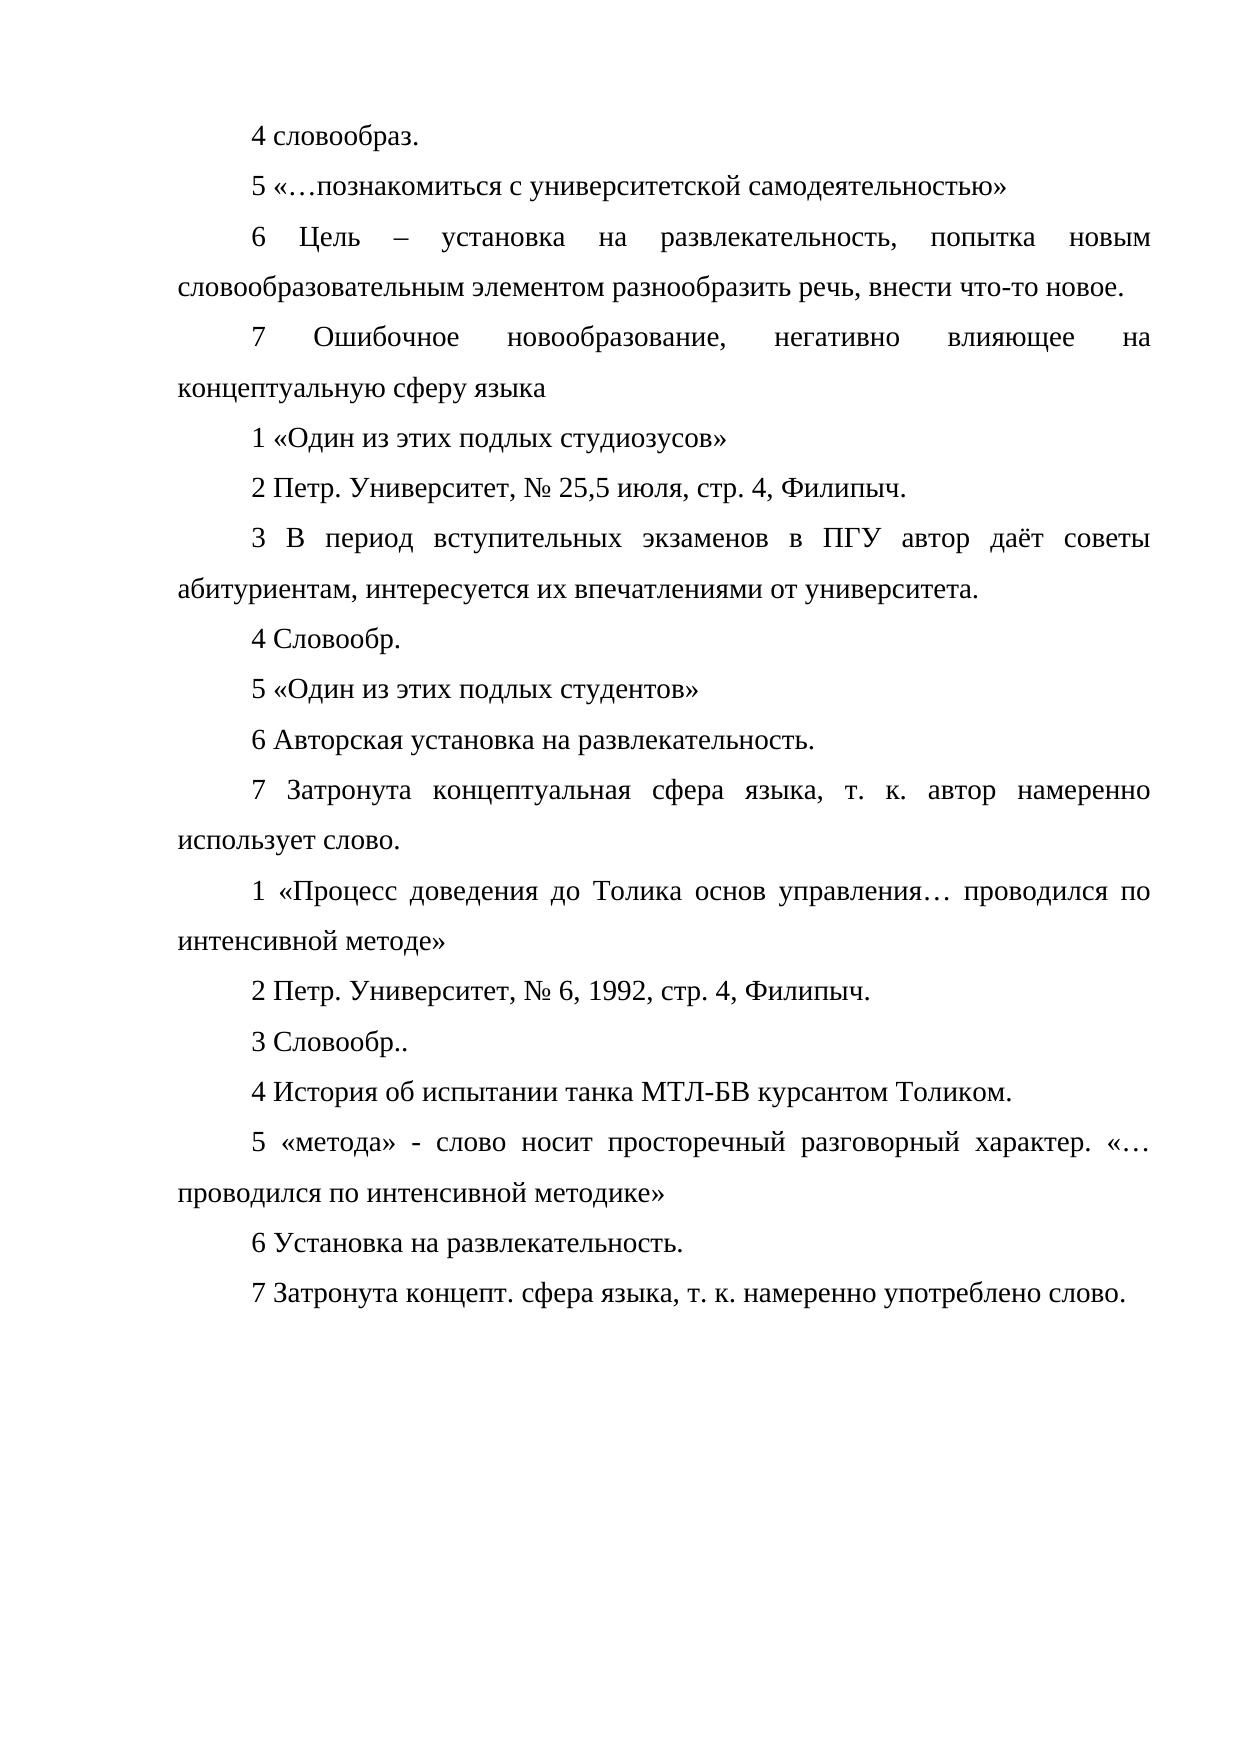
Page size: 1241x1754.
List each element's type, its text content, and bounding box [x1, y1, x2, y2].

text 2 Петр. Университет, № 6, 1992, стр. 4, Филипыч. [177, 973, 1152, 1007]
text 1 «Один из этих подлых студиозусов» [177, 420, 1152, 453]
text 3 Словообр.. [177, 1024, 1152, 1057]
text 5 «Один из этих подлых студентов» [177, 672, 1152, 705]
text 7 Ошибочное новообразование, негативно влияющее на концептуальную сферу языка [177, 319, 1152, 403]
text 2 Петр. Университет, № 25,5 июля, стр. 4, Филипыч. [177, 470, 1152, 504]
text 6 Цель – установка на развлекательность, попытка новым словообразовательным элементом разнообразить речь, внести что-то новое. [177, 219, 1152, 303]
text 5 «метода» - слово носит просторечный разговорный характер. «… проводился по интенсивной методике» [177, 1124, 1152, 1208]
text 6 Установка на развлекательность. [177, 1225, 1152, 1258]
text 4 Словообр. [177, 621, 1152, 655]
text 1 «Процесс доведения до Толика основ управления… проводился по интенсивной методе» [177, 873, 1152, 957]
text 6 Авторская установка на развлекательность. [177, 722, 1152, 755]
text 5 «…познакомиться с университетской самодеятельностью» [177, 168, 1152, 202]
text 4 История об испытании танка МТЛ-БВ курсантом Толиком. [177, 1074, 1152, 1108]
text 7 Затронута концептуальная сфера языка, т. к. автор намеренно использует слово. [177, 772, 1152, 856]
text 3 В период вступительных экзаменов в ПГУ автор даёт советы абитуриентам, интересуется их впечатлениями от университета. [177, 521, 1152, 604]
text 4 словообраз. [177, 118, 1152, 152]
text 7 Затронута концепт. сфера языка, т. к. намеренно употреблено слово. [177, 1275, 1152, 1309]
